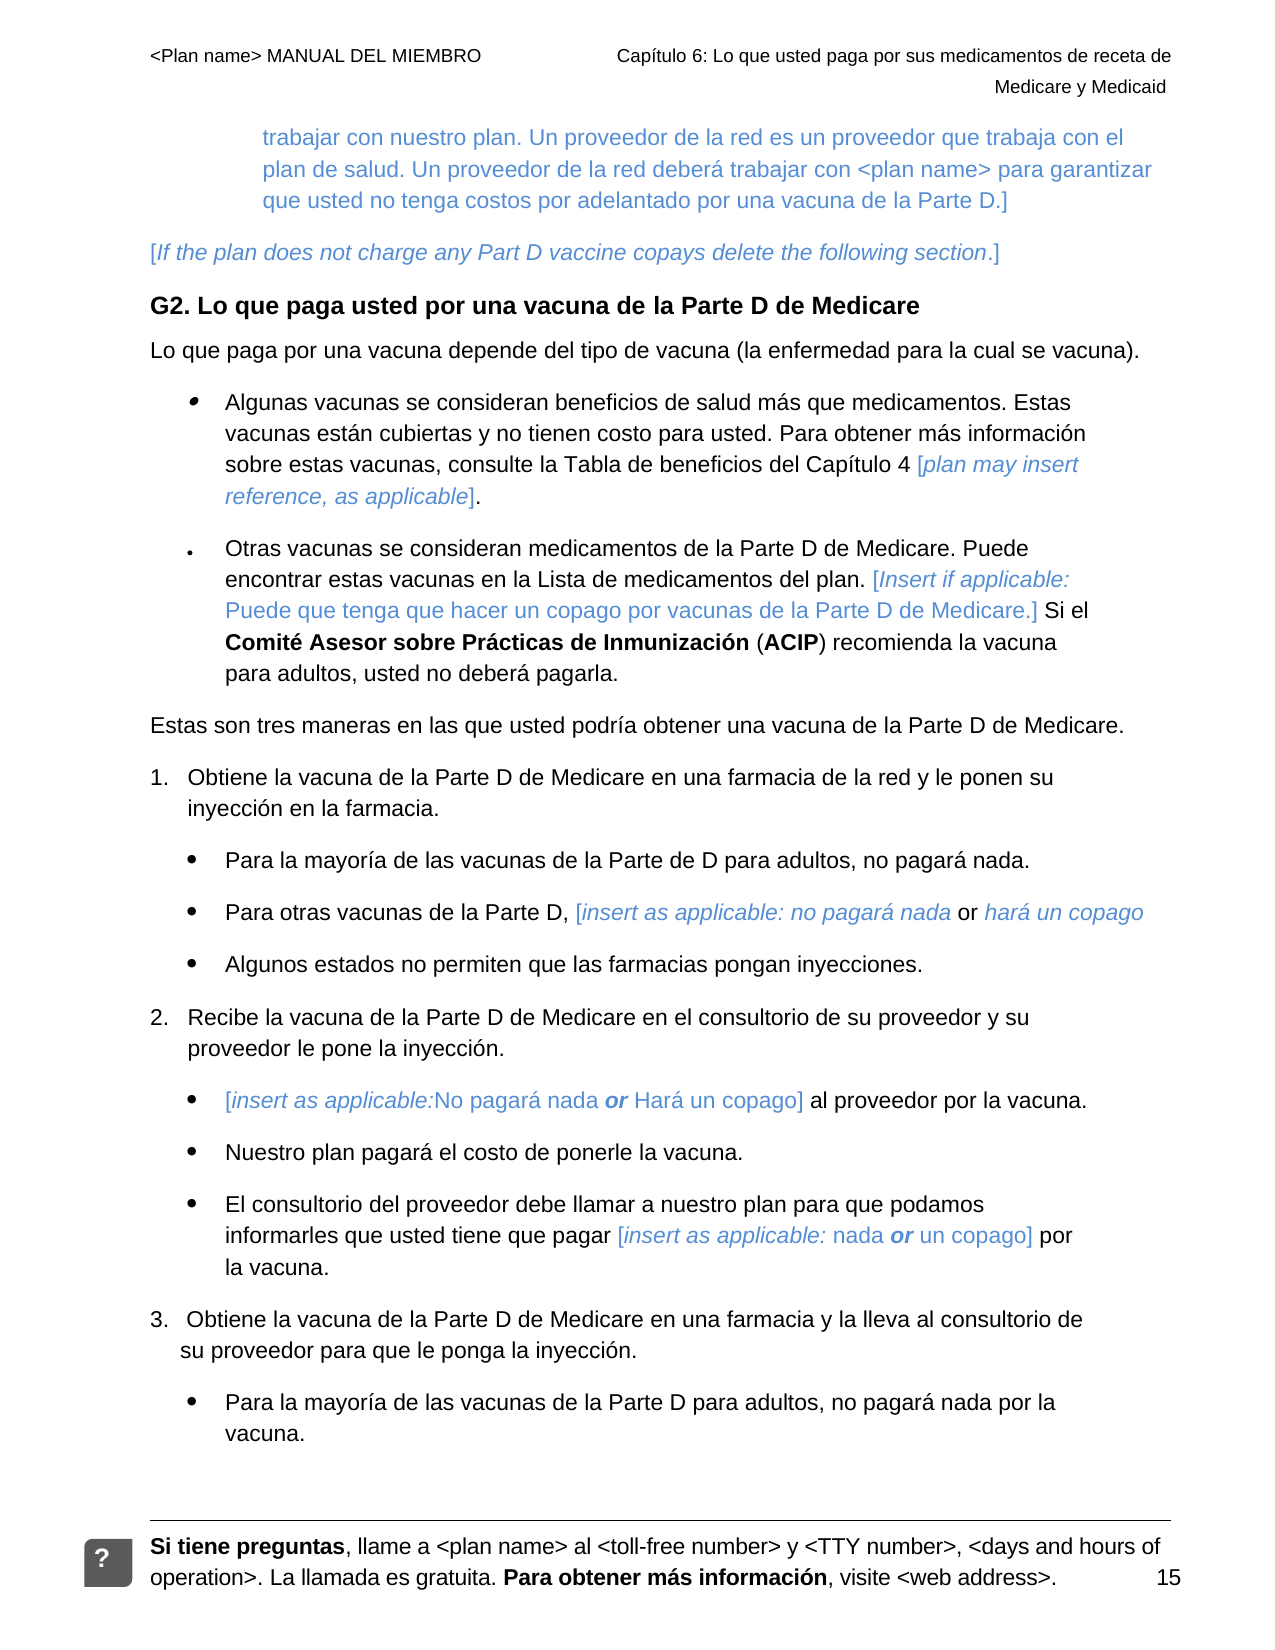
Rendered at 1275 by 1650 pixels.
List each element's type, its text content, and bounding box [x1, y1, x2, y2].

text Para otras vacunas de la Parte D, [insert as applicable: no pagará nada or hará un copago [187, 896, 1171, 927]
text Lo que paga por una vacuna depende del tipo de vacuna (la enfermedad para la cual se vacuna). [150, 333, 1171, 364]
text Algunos estados no permiten que las farmacias pongan inyecciones. [187, 948, 1171, 979]
text [If the plan does not charge any Part D vaccine copays delete the following section.] [150, 235, 1171, 267]
text Para la mayoría de las vacunas de la Parte de D para adultos, no pagará nada. [187, 844, 1171, 875]
list [insert as applicable:No pagará nada or Hará un copago] al proveedor por la vacuna. [187, 1083, 1096, 1114]
list Obtiene la vacuna de la Parte D de Medicare en una farmacia y la lleva al consultorio de su proveedor para que le ponga la inyección. [150, 1302, 1096, 1364]
text Estas son tres maneras en las que usted podría obtener una vacuna de la Parte D de Medicare. [150, 708, 1171, 739]
list Para la mayoría de las vacunas de la Parte D para adultos, no pagará nada por la vacuna. [187, 1385, 1096, 1448]
list Nuestro plan pagará el costo de ponerle la vacuna. [187, 1135, 1096, 1167]
list Algunas vacunas se consideran beneficios de salud más que medicamentos. Estas vacunas están cubiertas y no tienen costo para usted. Para obtener más información sobre estas vacunas, consulte la Tabla de beneficios del Capítulo 4 [plan may insert reference, as applicable]. [187, 385, 1096, 510]
list Recibe la vacuna de la Parte D de Medicare en el consultorio de su proveedor y su proveedor le pone la inyección. [150, 1000, 1096, 1062]
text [225, 121, 1171, 214]
list Otras vacunas se consideran medicamentos de la Parte D de Medicare. Puede encontrar estas vacunas en la Lista de medicamentos del plan. [Insert if applicable: Puede que tenga que hacer un copago por vacunas de la Parte D de Medicare.] Si el Comité Asesor sobre Prácticas de Inmunización (ACIP) recomienda la vacuna para adultos, usted no deberá pagarla. [187, 531, 1096, 687]
list El consultorio del proveedor debe llamar a nuestro plan para que podamos informarles que usted tiene que pagar [insert as applicable: nada or un copago] por la vacuna. [187, 1187, 1096, 1281]
subtitle G2. Lo que paga usted por una vacuna de la Parte D de Medicare [150, 287, 1096, 321]
list Obtiene la vacuna de la Parte D de Medicare en una farmacia de la red y le ponen su inyección en la farmacia. [150, 760, 1096, 823]
